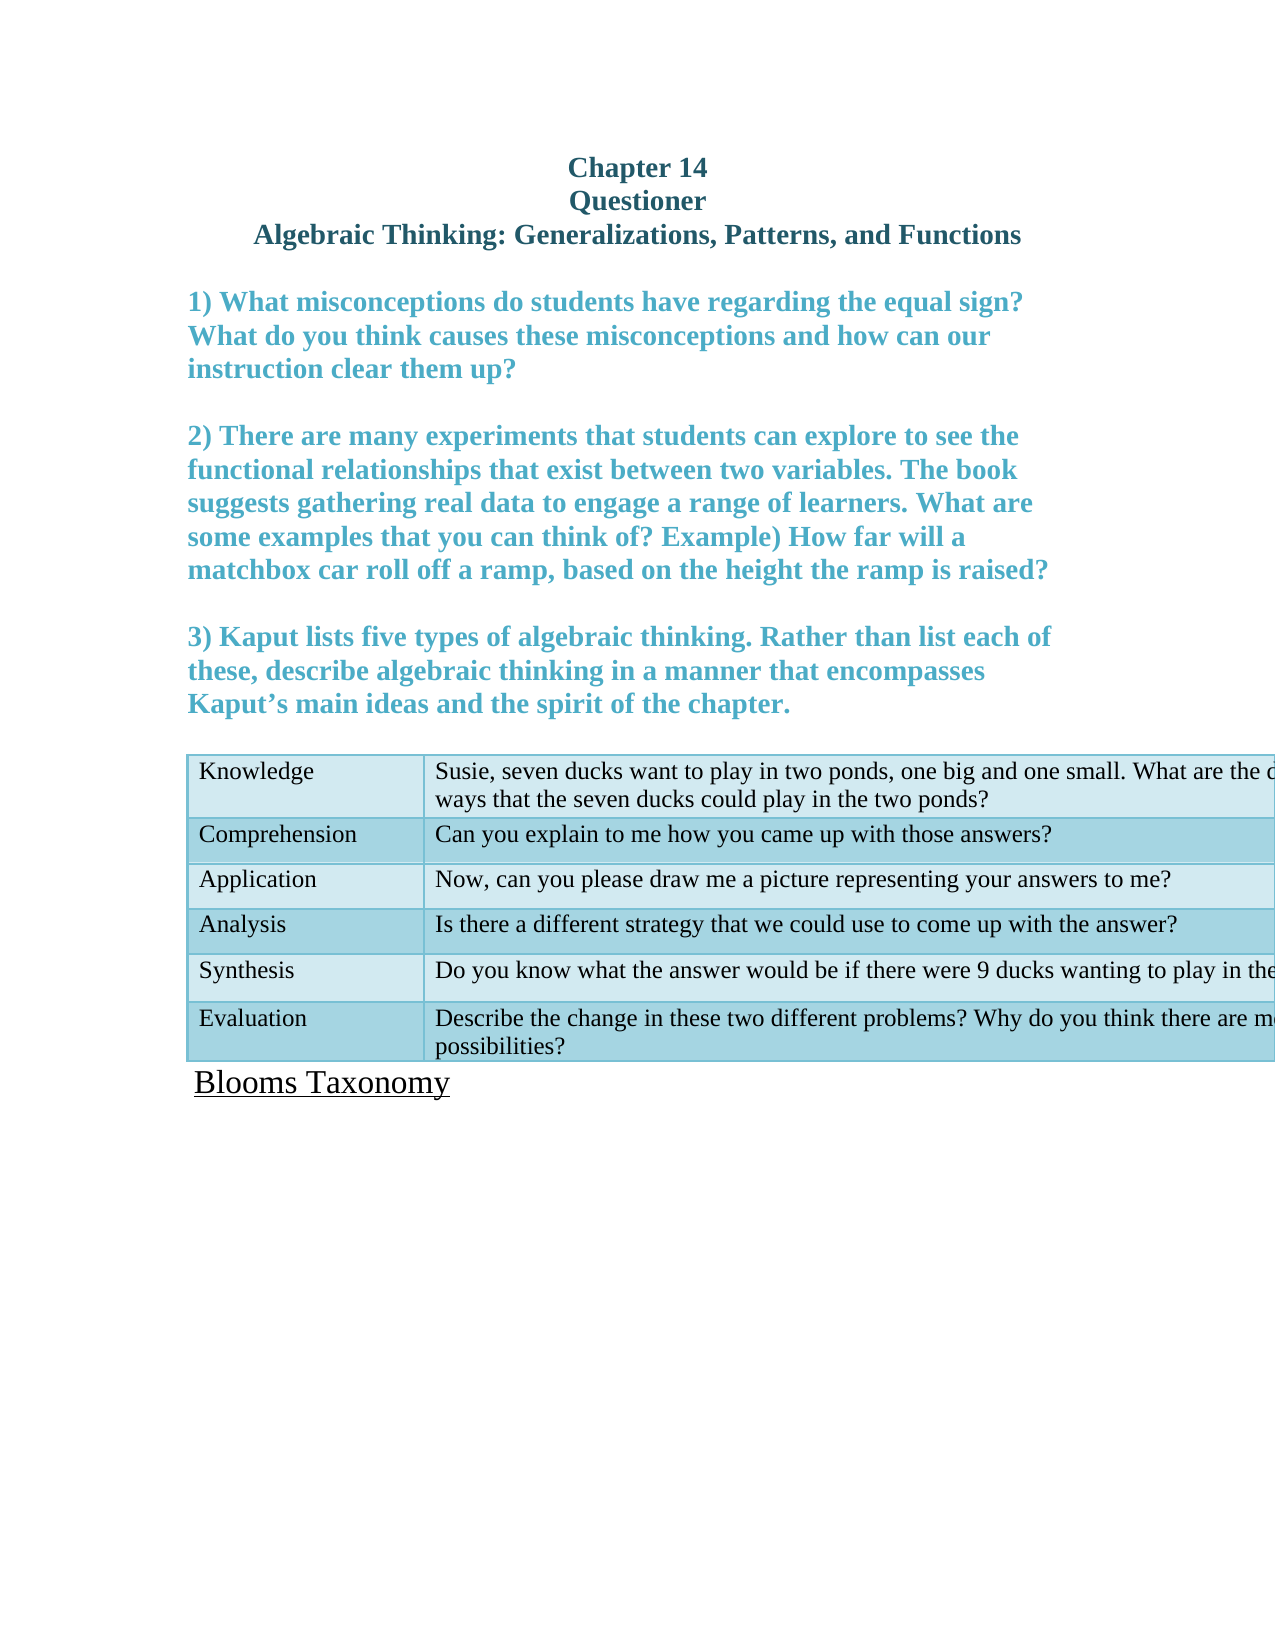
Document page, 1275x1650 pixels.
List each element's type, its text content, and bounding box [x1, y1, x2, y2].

table_cell Analysis [189, 910, 423, 953]
text 3) Kaput lists five types of algebraic thinking. Rather than list each of these, describe algebraic thinking in a manner that encompasses Kaput’s main ideas and the spirit of the chapter. [187, 619, 1087, 720]
table_header Susie, seven ducks want to play in two ponds, one big and one small. What are the different ways that the seven ducks could play in the two ponds? [425, 756, 1274, 817]
text Algebraic Thinking: Generalizations, Patterns, and Functions [187, 217, 1087, 251]
text Chapter 14 [187, 150, 1087, 183]
text 1) What misconceptions do students have regarding the equal sign? What do you think causes these misconceptions and how can our instruction clear them up? [187, 284, 1087, 385]
table_cell Can you explain to me how you came up with those answers? [425, 819, 1274, 862]
text Questioner [187, 183, 1087, 217]
table_cell Is there a different strategy that we could use to come up with the answer? [425, 910, 1274, 953]
text 2) There are many experiments that students can explore to see the functional relationships that exist between two variables. The book suggests gathering real data to engage a range of learners. What are some examples that you can think of? Example) How far will a matchbox car roll off a ramp, based on the height the ramp is raised? [187, 418, 1087, 586]
table_cell Do you know what the answer would be if there were 9 ducks wanting to play in the pond? [425, 955, 1274, 1001]
table_header Knowledge [189, 756, 423, 817]
table_cell Describe the change in these two different problems? Why do you think there are more possibilities? [425, 1003, 1274, 1060]
table_cell Now, can you please draw me a picture representing your answers to me? [425, 865, 1274, 907]
text Blooms Taxonomy [187, 1062, 1087, 1101]
table_cell Application [189, 865, 423, 907]
table_cell Evaluation [189, 1003, 423, 1060]
table_cell Synthesis [189, 955, 423, 1001]
table_cell Comprehension [189, 819, 423, 862]
